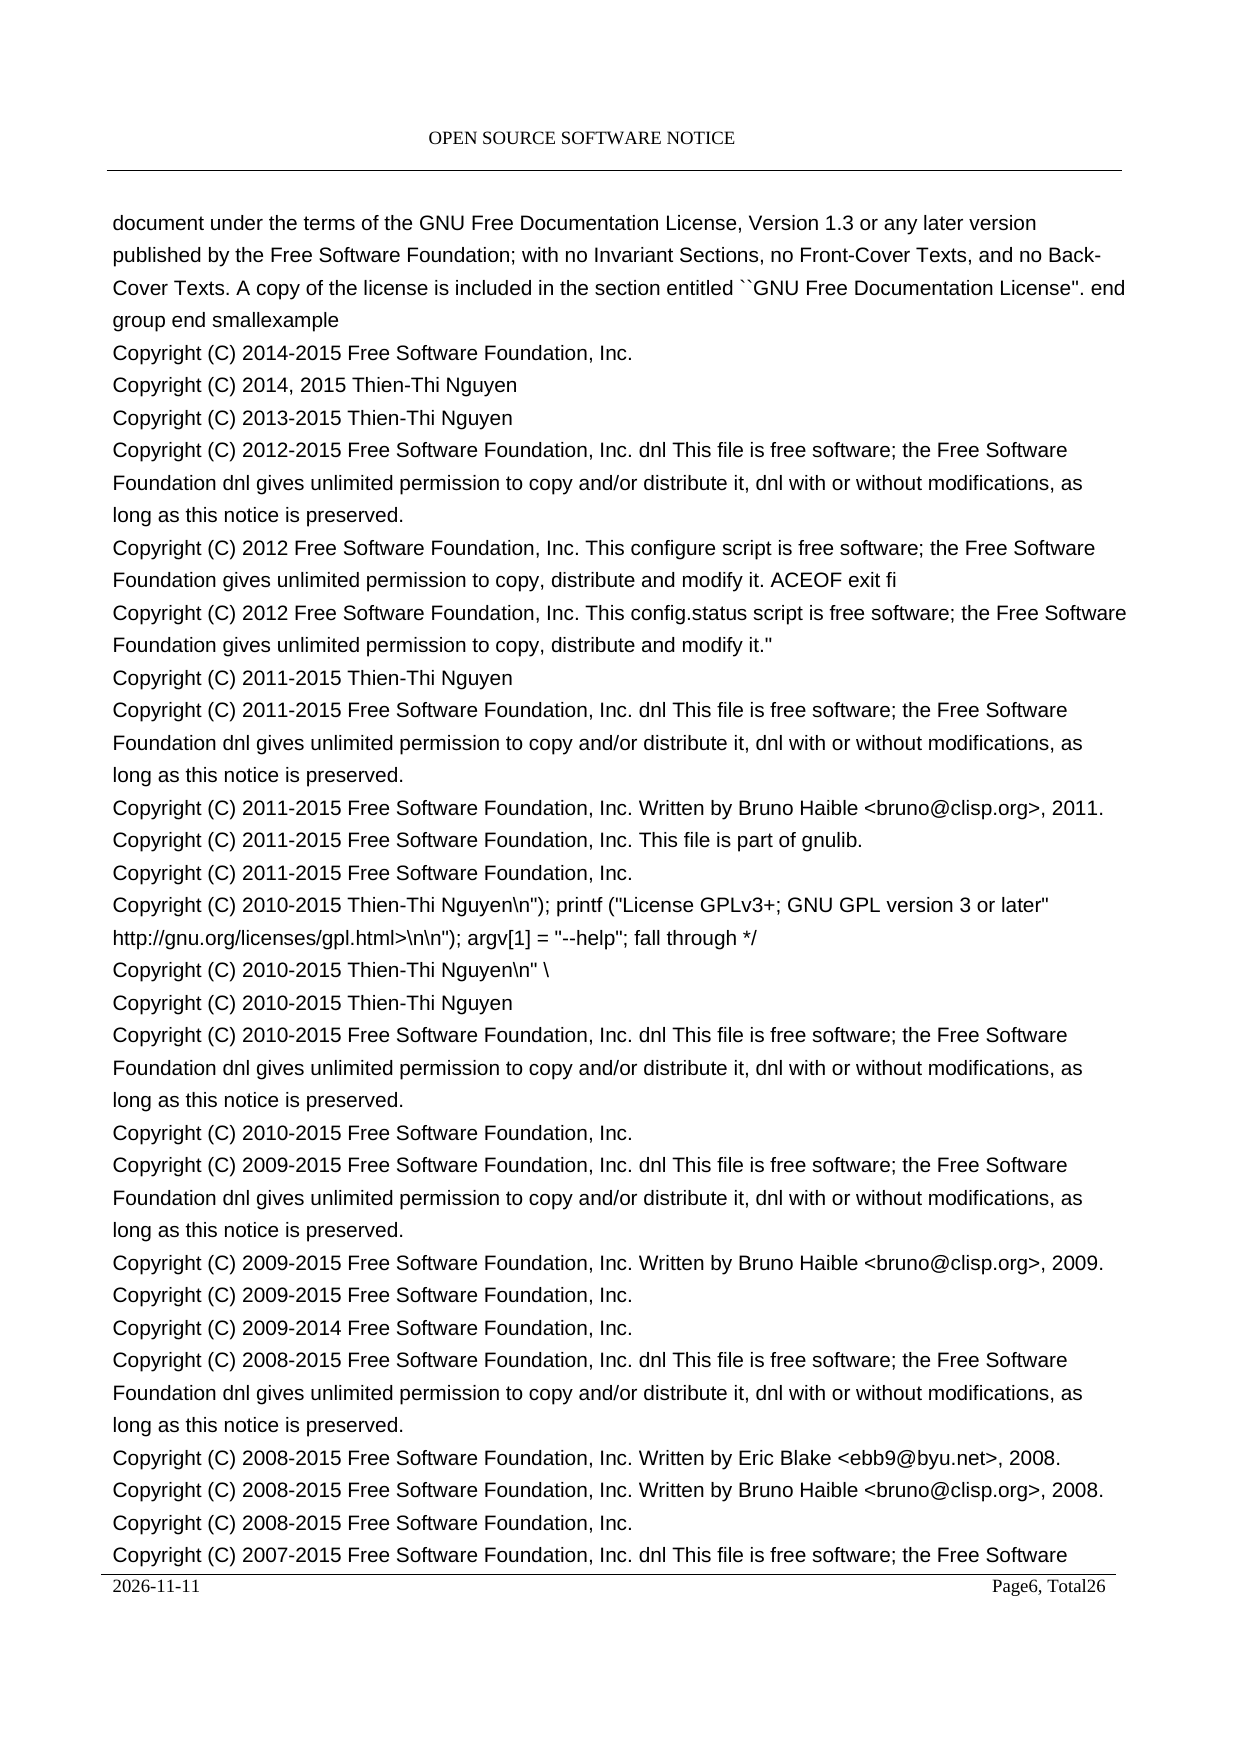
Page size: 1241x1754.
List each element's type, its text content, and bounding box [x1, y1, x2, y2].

text Copyright (C) 2011-2015 Free Software Foundation, Inc. Written by Bruno Haible <bruno@clisp.org>, 2011. [112, 791, 1128, 824]
text Copyright (C) 2009-2015 Free Software Foundation, Inc. [112, 1279, 1128, 1311]
text Copyright (C) 2010-2015 Free Software Foundation, Inc. dnl This file is free software; the Free Software Foundation dnl gives unlimited permission to copy and/or distribute it, dnl with or without modifications, as long as this notice is preserved. [112, 1019, 1128, 1116]
text Copyright (C) 2012 Free Software Foundation, Inc. This configure script is free software; the Free Software Foundation gives unlimited permission to copy, distribute and modify it. ACEOF exit fi [112, 531, 1128, 596]
text Copyright (C) 2014-2015 Free Software Foundation, Inc. [112, 336, 1128, 369]
text Copyright (C) 2008-2015 Free Software Foundation, Inc. dnl This file is free software; the Free Software Foundation dnl gives unlimited permission to copy and/or distribute it, dnl with or without modifications, as long as this notice is preserved. [112, 1344, 1128, 1441]
text Copyright (C) 2010-2015 Free Software Foundation, Inc. [112, 1116, 1128, 1149]
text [112, 1539, 1128, 1571]
text Copyright (C) 2008-2015 Free Software Foundation, Inc. Written by Bruno Haible <bruno@clisp.org>, 2008. [112, 1474, 1128, 1506]
text Copyright (C) 2009-2015 Free Software Foundation, Inc. dnl This file is free software; the Free Software Foundation dnl gives unlimited permission to copy and/or distribute it, dnl with or without modifications, as long as this notice is preserved. [112, 1149, 1128, 1246]
text Copyright (C) 2009-2015 Free Software Foundation, Inc. Written by Bruno Haible <bruno@clisp.org>, 2009. [112, 1246, 1128, 1279]
text Copyright (C) 2013-2015 Thien-Thi Nguyen [112, 401, 1128, 434]
text Copyright (C) 2011-2015 Free Software Foundation, Inc. dnl This file is free software; the Free Software Foundation dnl gives unlimited permission to copy and/or distribute it, dnl with or without modifications, as long as this notice is preserved. [112, 694, 1128, 791]
text Copyright (C) 2010-2015 Thien-Thi Nguyen\n" \ [112, 954, 1128, 986]
text Copyright (C) 2010-2015 Thien-Thi Nguyen\n"); printf ("License GPLv3+; GNU GPL version 3 or later" http://gnu.org/licenses/gpl.html>\n\n"); argv[1] = "--help"; fall through */ [112, 889, 1128, 954]
text Copyright (C) 2012 Free Software Foundation, Inc. This config.status script is free software; the Free Software Foundation gives unlimited permission to copy, distribute and modify it." [112, 596, 1128, 661]
text Copyright (C) 2011-2015 Thien-Thi Nguyen [112, 661, 1128, 694]
text Copyright (C) 2011-2015 Free Software Foundation, Inc. [112, 856, 1128, 889]
text Copyright (C) 2008-2015 Free Software Foundation, Inc. [112, 1506, 1128, 1539]
text Copyright (C) 2011-2015 Free Software Foundation, Inc. This file is part of gnulib. [112, 824, 1128, 856]
text Copyright (C) 2014, 2015 Thien-Thi Nguyen [112, 369, 1128, 401]
text Copyright (C) 2010-2015 Thien-Thi Nguyen [112, 986, 1128, 1019]
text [112, 206, 1128, 336]
text Copyright (C) 2008-2015 Free Software Foundation, Inc. Written by Eric Blake <ebb9@byu.net>, 2008. [112, 1441, 1128, 1474]
text Copyright (C) 2012-2015 Free Software Foundation, Inc. dnl This file is free software; the Free Software Foundation dnl gives unlimited permission to copy and/or distribute it, dnl with or without modifications, as long as this notice is preserved. [112, 434, 1128, 531]
text Copyright (C) 2009-2014 Free Software Foundation, Inc. [112, 1311, 1128, 1344]
